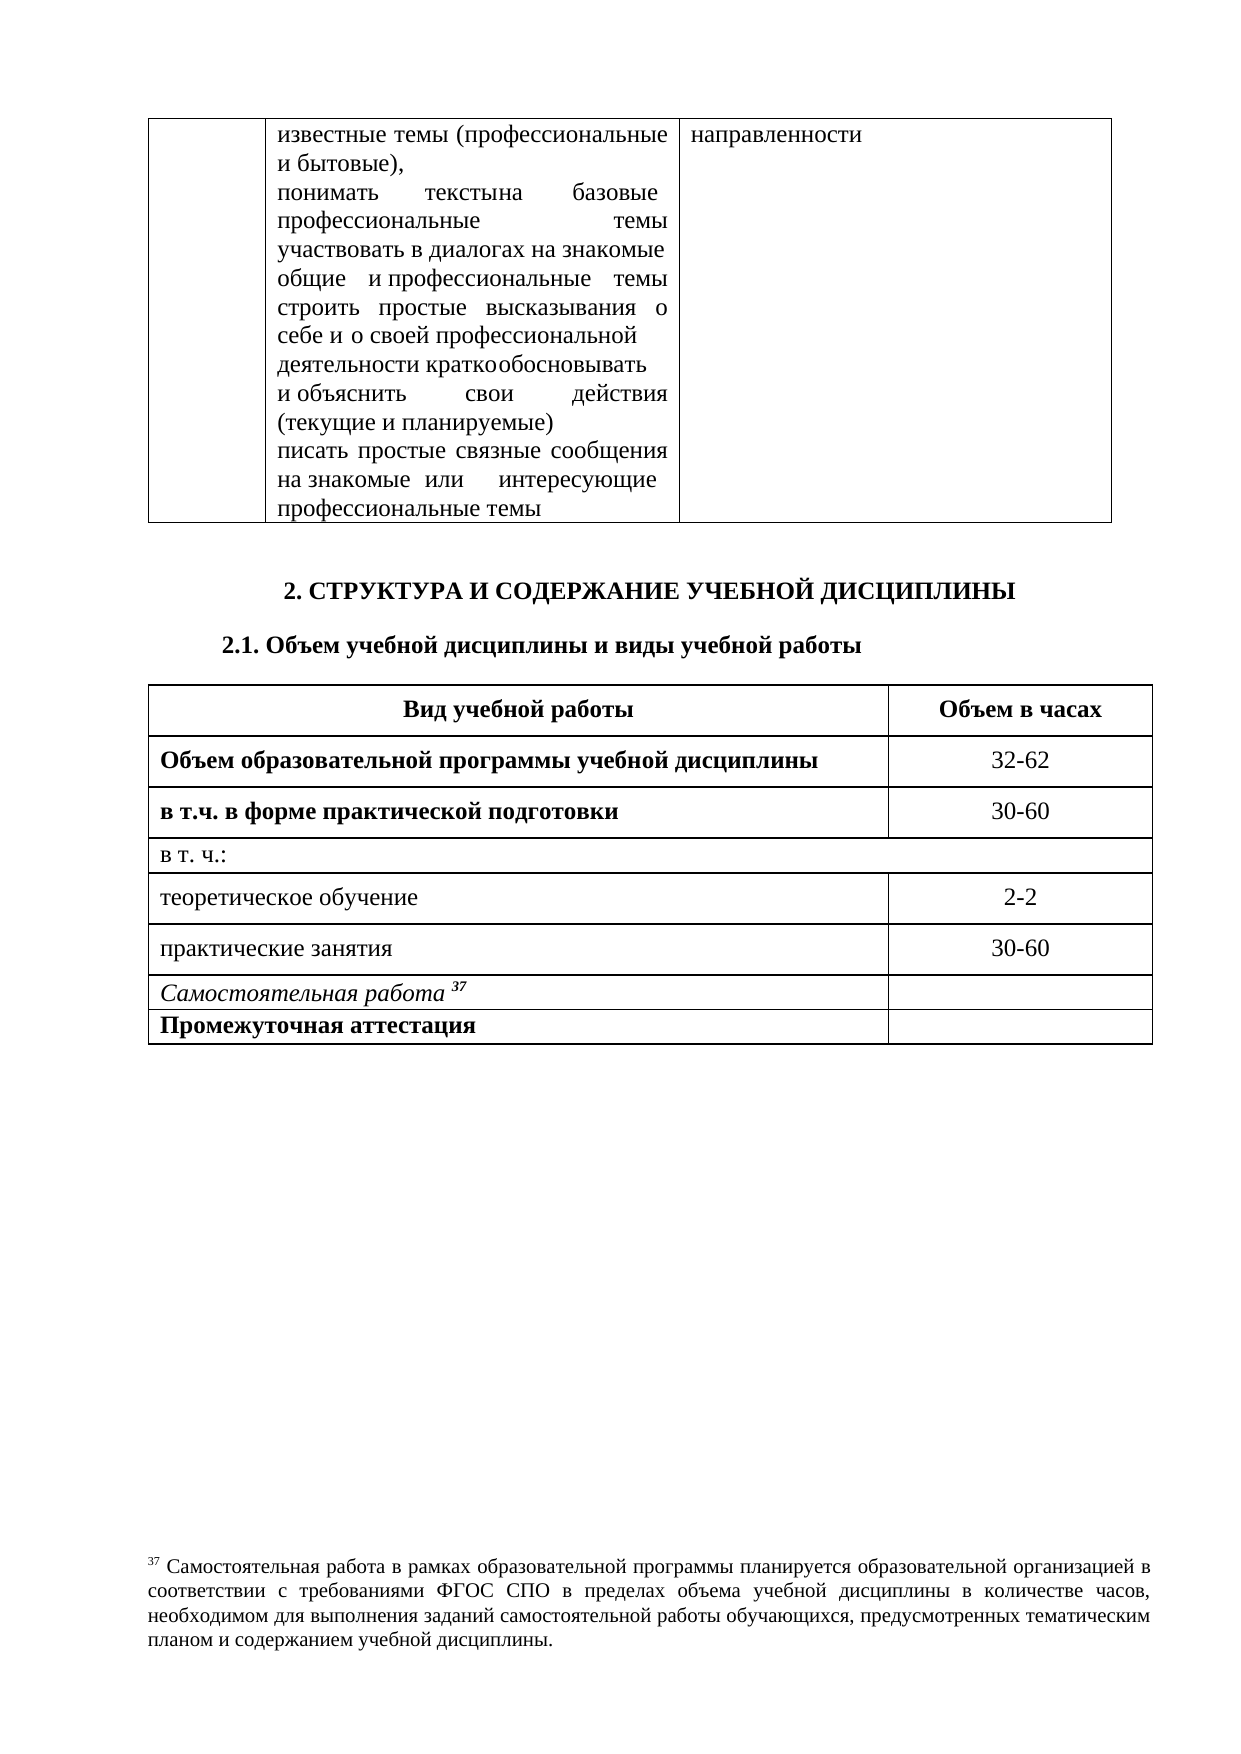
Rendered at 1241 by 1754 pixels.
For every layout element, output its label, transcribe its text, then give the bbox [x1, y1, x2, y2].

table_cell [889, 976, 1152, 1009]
text 2. СТРУКТУРА И СОДЕРЖАНИЕ УЧЕБНОЙ ДИСЦИПЛИНЫ [148, 576, 1152, 605]
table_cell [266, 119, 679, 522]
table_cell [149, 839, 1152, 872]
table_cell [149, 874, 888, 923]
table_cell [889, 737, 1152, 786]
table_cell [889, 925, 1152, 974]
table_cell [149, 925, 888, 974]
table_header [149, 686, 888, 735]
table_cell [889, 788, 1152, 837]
text 2.1. Объем учебной дисциплины и виды учебной работы [148, 630, 1152, 659]
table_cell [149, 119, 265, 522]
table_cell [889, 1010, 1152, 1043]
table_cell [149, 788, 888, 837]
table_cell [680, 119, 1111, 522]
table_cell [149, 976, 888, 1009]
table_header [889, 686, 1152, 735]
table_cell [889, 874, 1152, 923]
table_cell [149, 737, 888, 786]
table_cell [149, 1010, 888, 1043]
